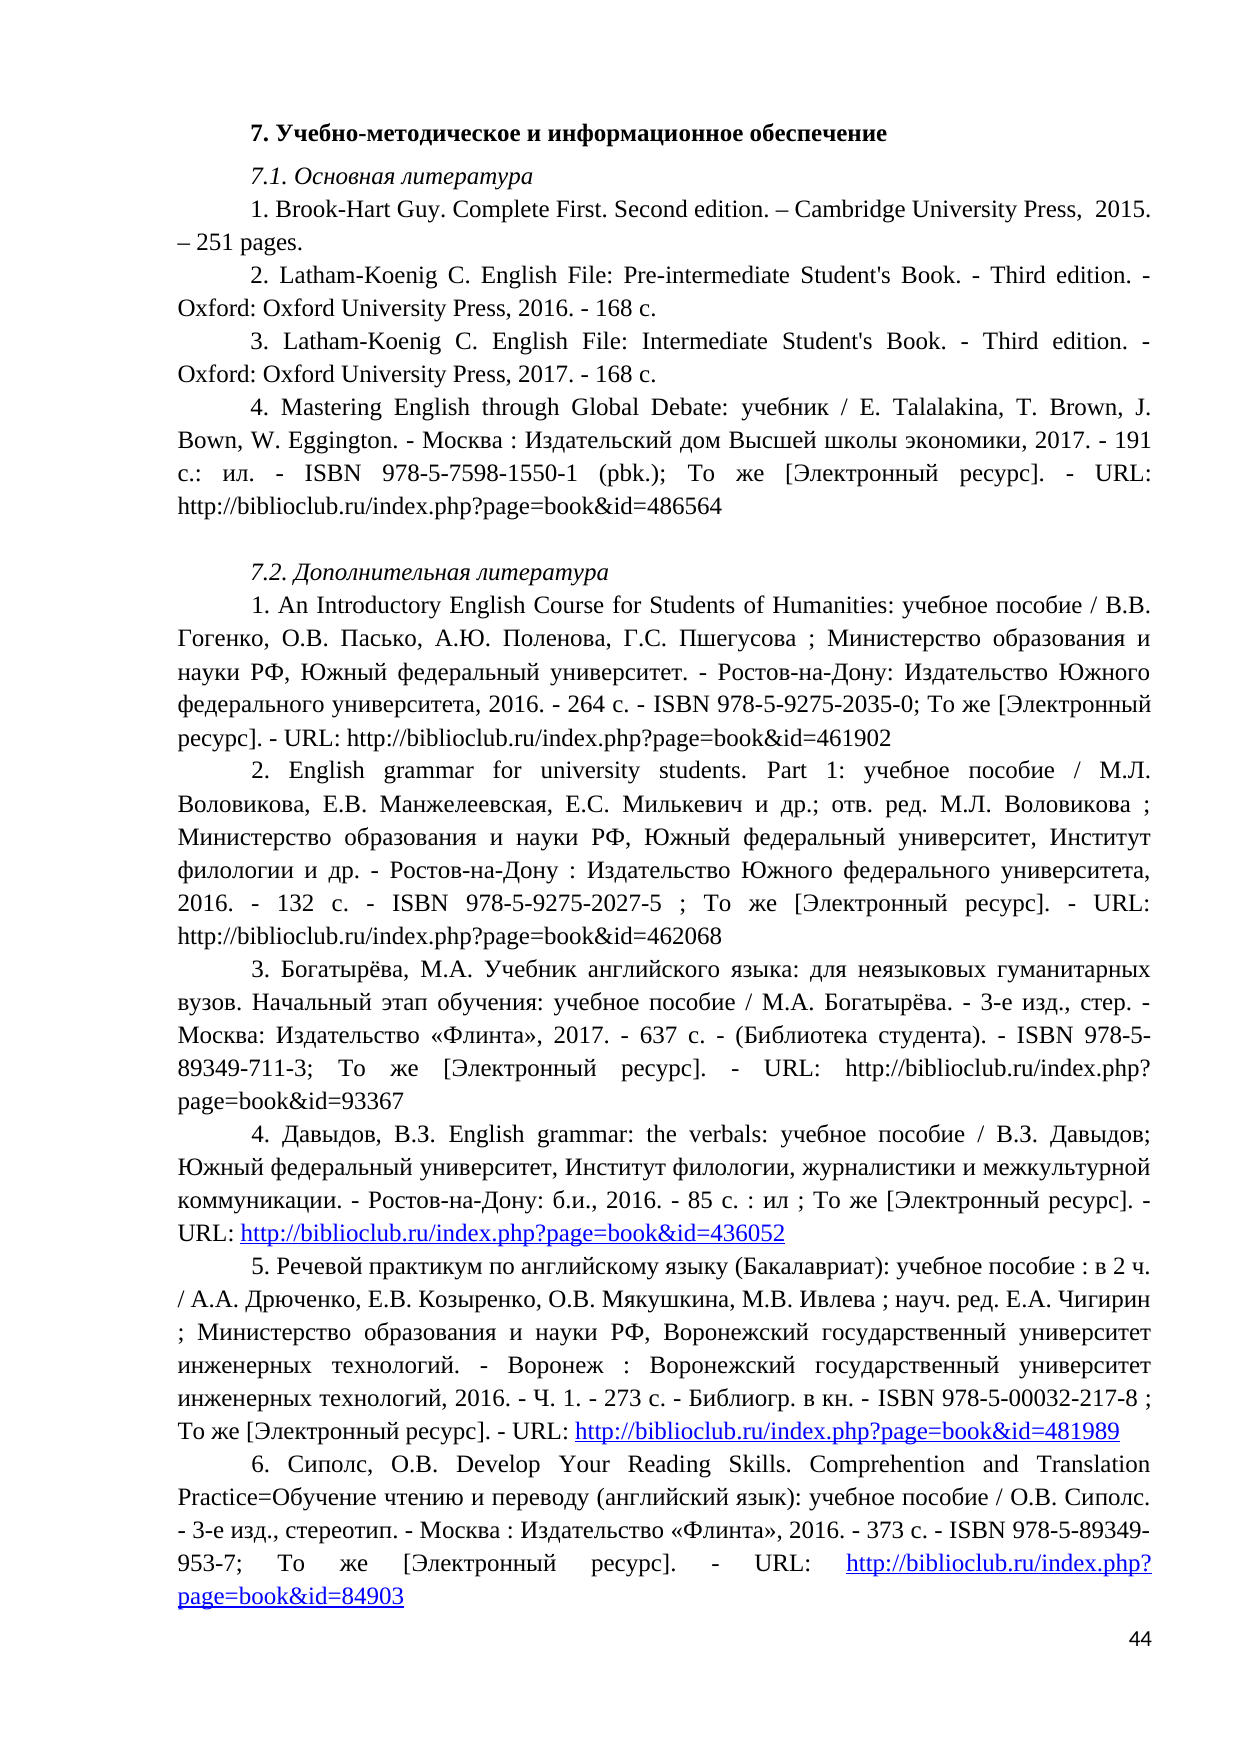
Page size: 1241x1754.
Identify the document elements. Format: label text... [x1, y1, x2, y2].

text 7. Учебно-методическое и информационное обеспечение [177, 118, 1152, 147]
text 2. Latham-Koenig C. English File: Pre-intermediate Student's Book. - Third edition. - Oxford: Oxford University Press, 2016. - 168 с. [177, 260, 1152, 322]
text 4. Mastering English through Global Debate: учебник / E. Talalakina, T. Brown, J. Bown, W. Eggington. - Москва : Издательский дом Высшей школы экономики, 2017. - 191 с.: ил. - ISBN 978-5-7598-1550-1 (pbk.); То же [Электронный ресурс]. - URL: http://biblioclub.ru/index.php?page=book&id=486564 [177, 392, 1152, 520]
text 7.1. Основная литература [177, 161, 1152, 190]
text 5. Речевой практикум по английскому языку (Бакалавриат): учебное пособие : в 2 ч. / А.А. Дрюченко, Е.В. Козыренко, О.В. Мякушкина, М.В. Ивлева ; науч. ред. Е.А. Чигирин ; Министерство образования и науки РФ, Воронежский государственный университет инженерных технологий. - Воронеж : Воронежский государственный университет инженерных технологий, 2016. - Ч. 1. - 273 с. - Библиогр. в кн. - ISBN 978-5-00032-217-8 ; То же [Электронный ресурс]. - URL: http://biblioclub.ru/index.php?page=book&id=481989 [177, 1251, 1152, 1445]
text 2. English grammar for university students. Part 1: учебное пособие / М.Л. Воловикова, Е.В. Манжелеевская, Е.С. Милькевич и др.; отв. ред. М.Л. Воловикова ; Министерство образования и науки РФ, Южный федеральный университет, Институт филологии и др. - Ростов-на-Дону : Издательство Южного федерального университета, 2016. - 132 с. - ISBN 978-5-9275-2027-5 ; То же [Электронный ресурс]. - URL: http://biblioclub.ru/index.php?page=book&id=462068 [177, 756, 1152, 949]
text 1. An Introductory English Course for Students of Humanities: учебное пособие / В.В. Гогенко, О.В. Пасько, А.Ю. Поленова, Г.С. Пшегусова ; Министерство образования и науки РФ, Южный федеральный университет. - Ростов-на-Дону: Издательство Южного федерального университета, 2016. - 264 с. - ISBN 978-5-9275-2035-0; То же [Электронный ресурс]. - URL: http://biblioclub.ru/index.php?page=book&id=461902 [177, 591, 1152, 751]
text 4. Давыдов, В.З. English grammar: the verbals: учебное пособие / В.З. Давыдов; Южный федеральный университет, Институт филологии, журналистики и межкультурной коммуникации. - Ростов-на-Дону: б.и., 2016. - 85 с. : ил ; То же [Электронный ресурс]. - URL: http://biblioclub.ru/index.php?page=book&id=436052 [177, 1119, 1152, 1247]
text 1. Brook-Hart Guy. Complete First. Second edition. – Cambridge University Press, 2015. – 251 pages. [177, 194, 1152, 256]
text 6. Сиполс, О.В. Develop Your Reading Skills. Comprehention and Translation Practice=Обучение чтению и переводу (английский язык): учебное пособие / О.В. Сиполс. - 3-е изд., стереотип. - Москва : Издательство «Флинта», 2016. - 373 с. - ISBN 978-5-89349-953-7; То же [Электронный ресурс]. - URL: http://biblioclub.ru/index.php?page=book&id=84903 [177, 1449, 1152, 1610]
text 7.2. Дополнительная литература [177, 557, 1152, 586]
text 3. Богатырёва, М.А. Учебник английского языка: для неязыковых гуманитарных вузов. Начальный этап обучения: учебное пособие / М.А. Богатырёва. - 3-е изд., стер. - Москва: Издательство «Флинта», 2017. - 637 с. - (Библиотека студента). - ISBN 978-5-89349-711-3; То же [Электронный ресурс]. - URL: http://biblioclub.ru/index.php?page=book&id=93367 [177, 954, 1152, 1114]
text 3. Latham-Koenig C. English File: Intermediate Student's Book. - Third edition. - Oxford: Oxford University Press, 2017. - 168 с. [177, 326, 1152, 388]
